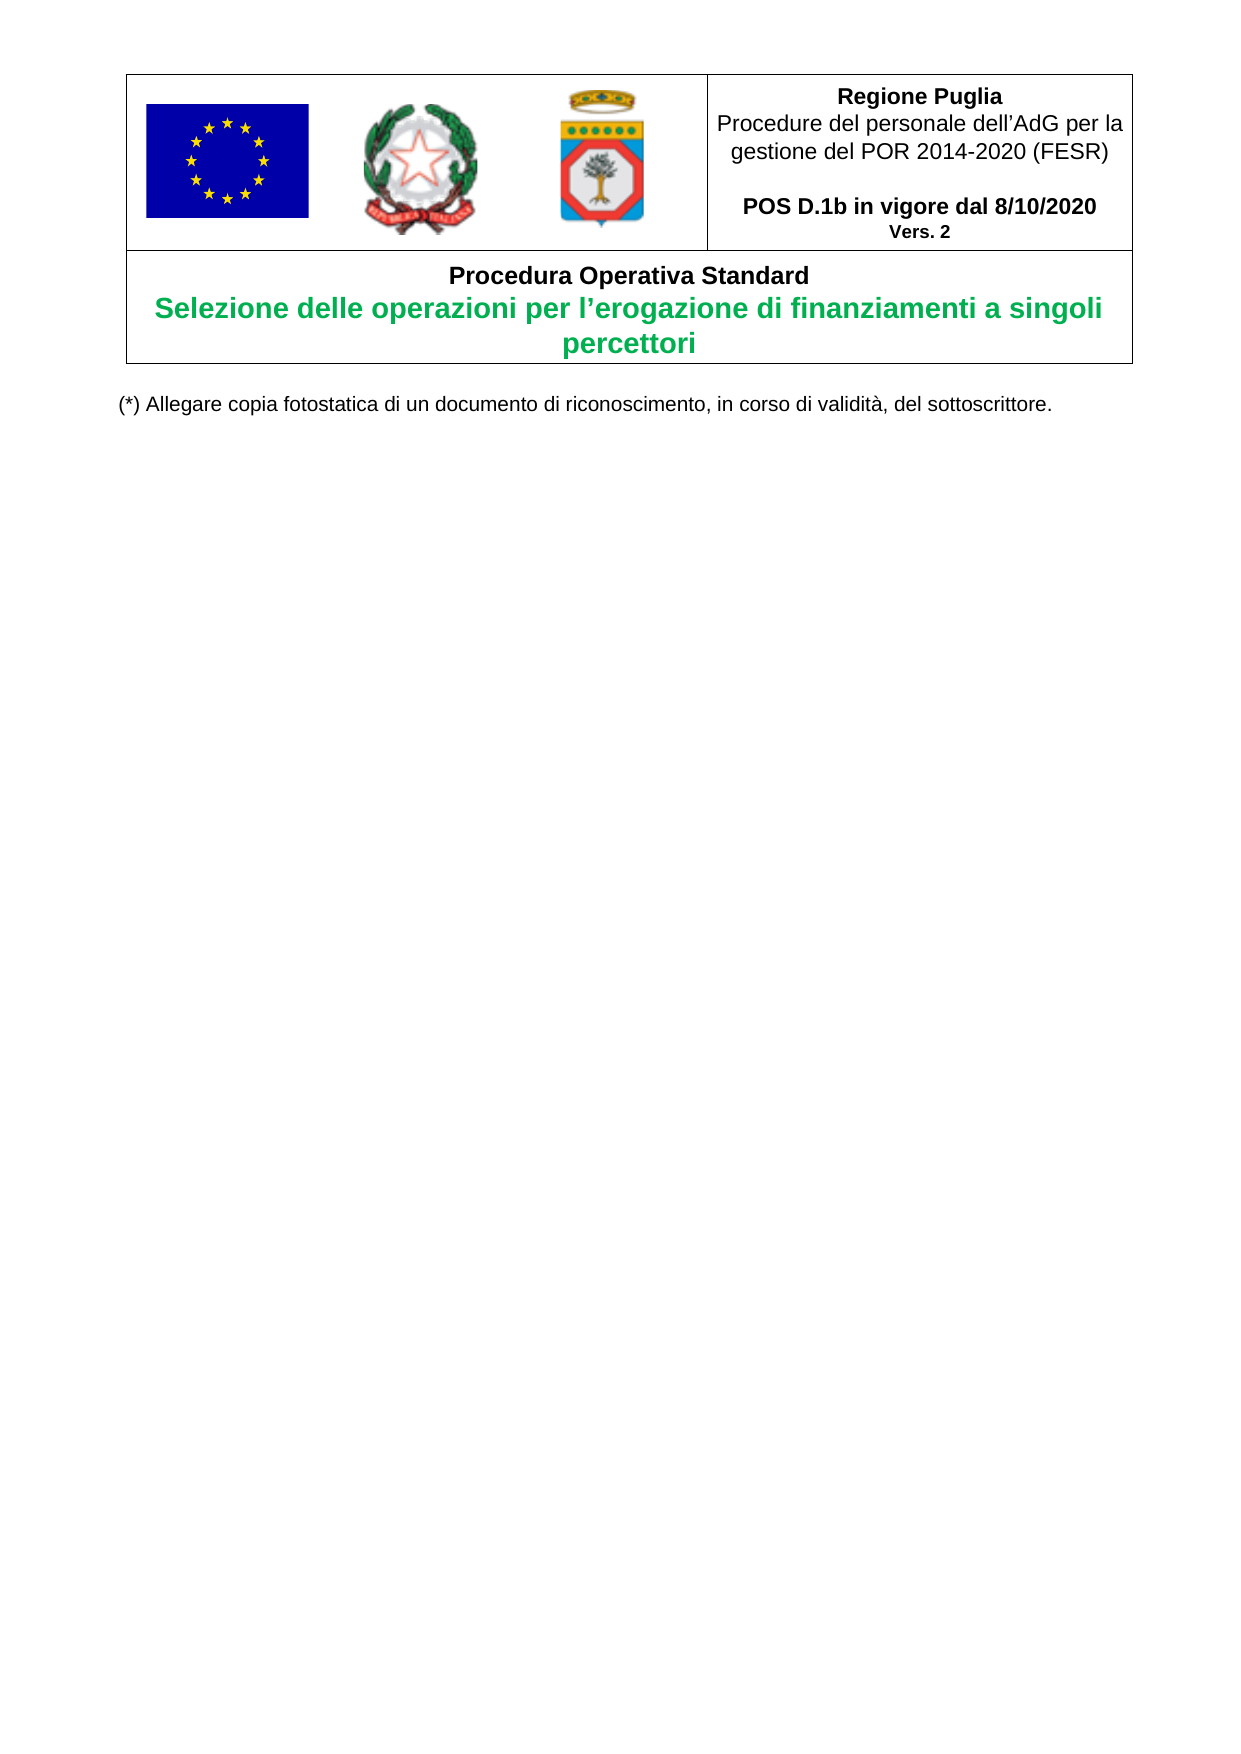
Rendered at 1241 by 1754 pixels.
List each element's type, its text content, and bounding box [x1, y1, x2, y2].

picture [560, 90, 644, 228]
picture [146, 104, 309, 218]
text (*) Allegare copia fotostatica di un documento di riconoscimento, in corso di validità, del sottoscrittore. [118, 392, 1122, 416]
picture [363, 104, 478, 235]
